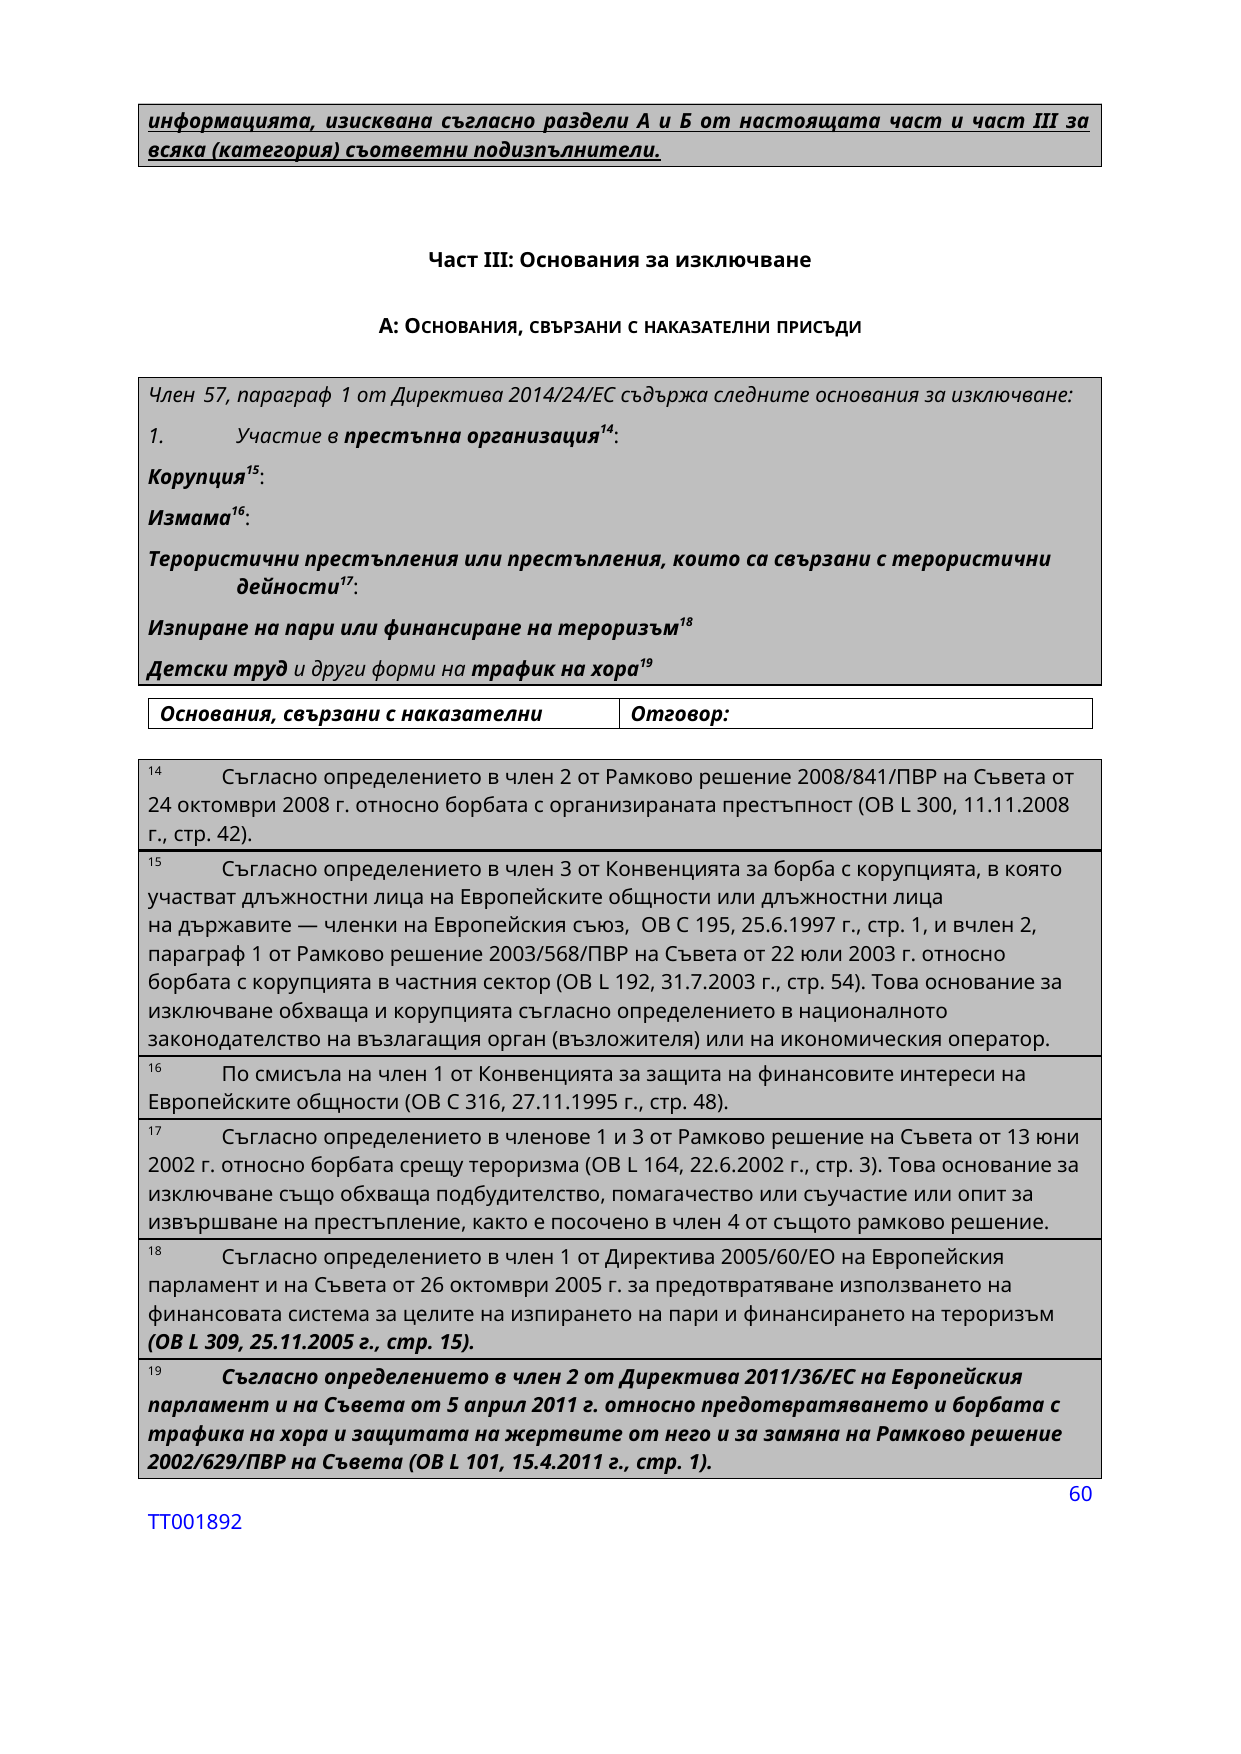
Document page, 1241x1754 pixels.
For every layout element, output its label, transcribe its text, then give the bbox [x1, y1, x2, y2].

text Измама: [139, 500, 1101, 531]
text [139, 105, 1101, 166]
text Изпиране на пари или финансиране на тероризъм [139, 610, 1101, 642]
text Член 57, параграф 1 от Директива 2014/24/ЕС съдържа следните основания за изключване: [139, 378, 1101, 408]
table_header Отговор: [620, 699, 1092, 728]
text Терористични престъпления или престъпления, които са свързани с терористични дейности: [139, 541, 1101, 601]
text Част III: Основания за изключване [148, 245, 1092, 273]
text Детски труд и други форми на трафик на хора [139, 651, 1101, 684]
list Участие в престъпна организация: [139, 418, 1101, 449]
table_header Основания, свързани с наказателни присъди съгласно националните разпоредби за прилагане на основанията, посочени в член 57, параграф 1 от Директивата: [149, 699, 619, 728]
text А: Основания, свързани с наказателни присъди [148, 311, 1092, 339]
text Корупция: [139, 459, 1101, 490]
